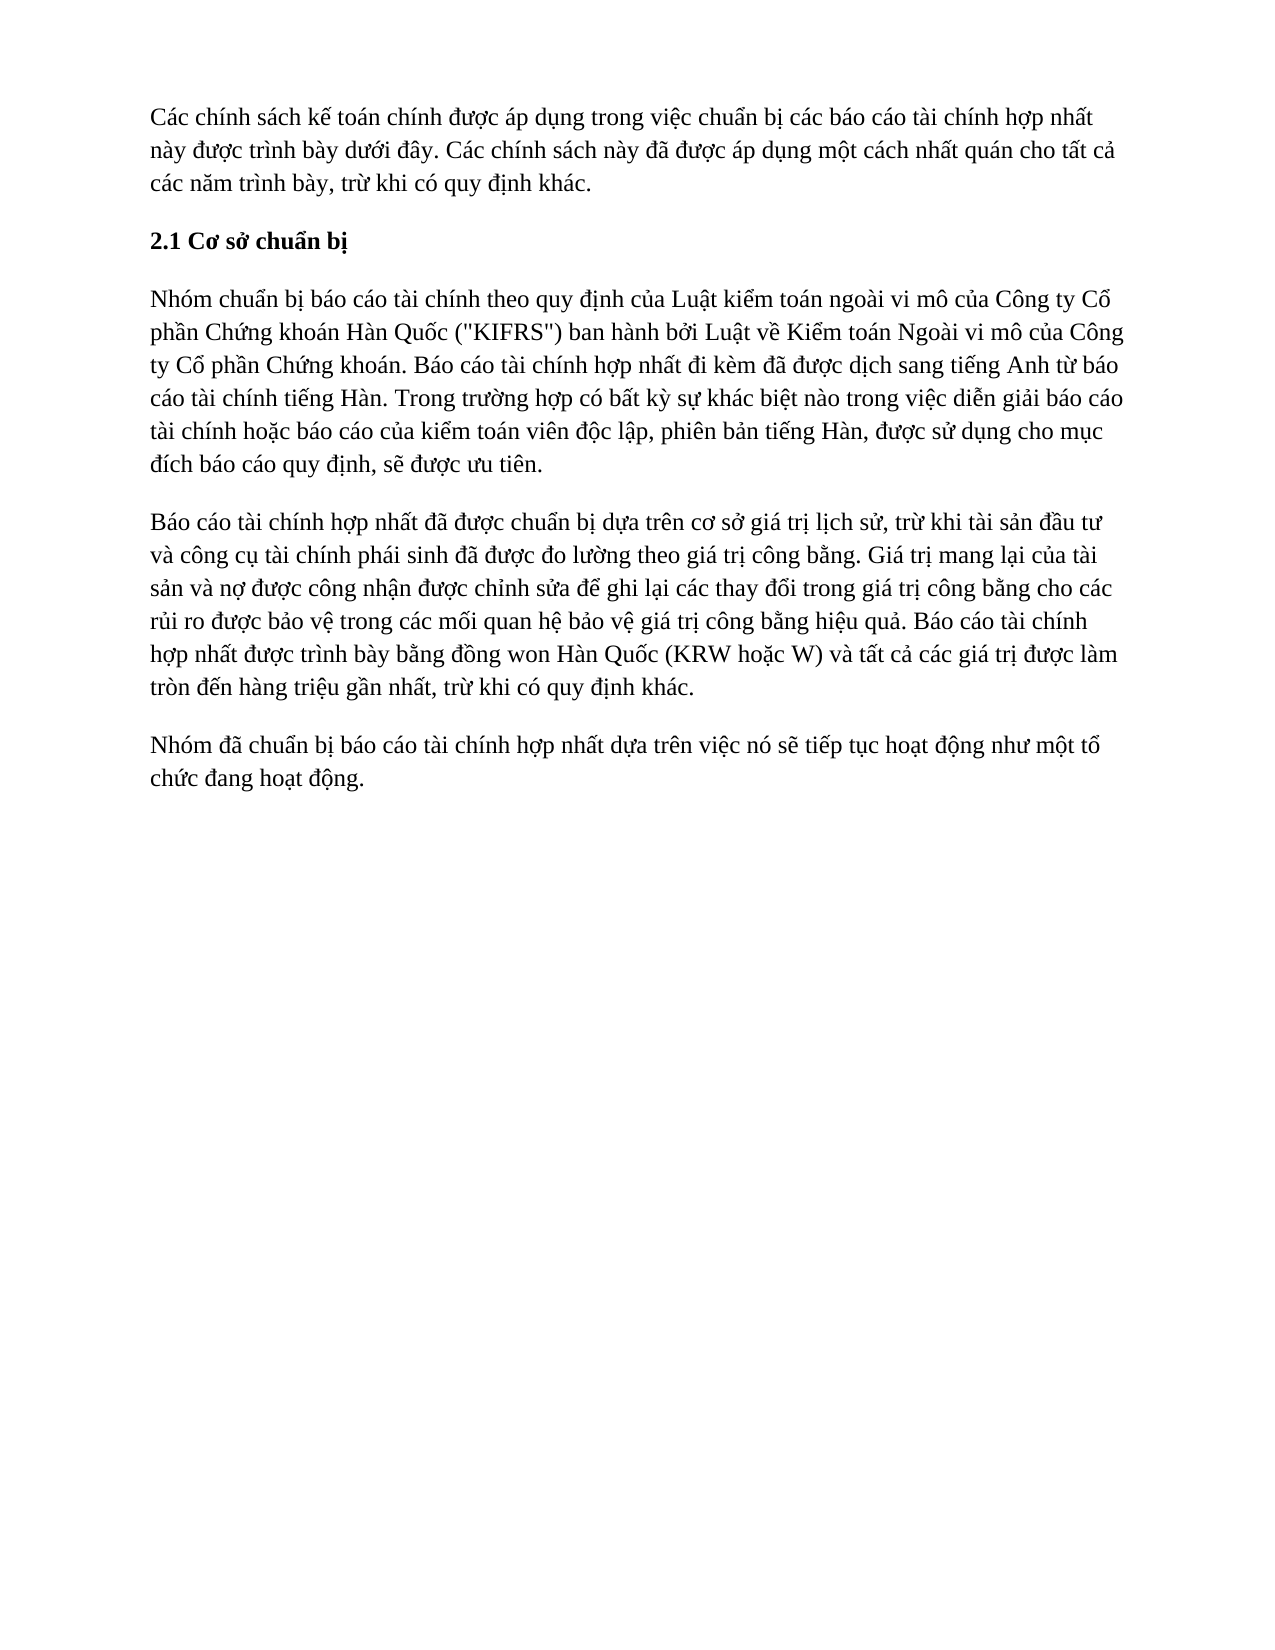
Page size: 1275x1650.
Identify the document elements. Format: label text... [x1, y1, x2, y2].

text Báo cáo tài chính hợp nhất đã được chuẩn bị dựa trên cơ sở giá trị lịch sử, trừ khi tài sản đầu tư và công cụ tài chính phái sinh đã được đo lường theo giá trị công bằng. Giá trị mang lại của tài sản và nợ được công nhận được chỉnh sửa để ghi lại các thay đổi trong giá trị công bằng cho các rủi ro được bảo vệ trong các mối quan hệ bảo vệ giá trị công bằng hiệu quả. Báo cáo tài chính hợp nhất được trình bày bằng đồng won Hàn Quốc (KRW hoặc W) và tất cả các giá trị được làm tròn đến hàng triệu gần nhất, trừ khi có quy định khác. [150, 507, 1125, 701]
text 2.1 Cơ sở chuẩn bị [150, 226, 1125, 255]
text Nhóm chuẩn bị báo cáo tài chính theo quy định của Luật kiểm toán ngoài vi mô của Công ty Cổ phần Chứng khoán Hàn Quốc ("KIFRS") ban hành bởi Luật về Kiểm toán Ngoài vi mô của Công ty Cổ phần Chứng khoán. Báo cáo tài chính hợp nhất đi kèm đã được dịch sang tiếng Anh từ báo cáo tài chính tiếng Hàn. Trong trường hợp có bất kỳ sự khác biệt nào trong việc diễn giải báo cáo tài chính hoặc báo cáo của kiểm toán viên độc lập, phiên bản tiếng Hàn, được sử dụng cho mục đích báo cáo quy định, sẽ được ưu tiên. [150, 284, 1125, 478]
text Nhóm đã chuẩn bị báo cáo tài chính hợp nhất dựa trên việc nó sẽ tiếp tục hoạt động như một tổ chức đang hoạt động. [150, 730, 1125, 792]
text Các chính sách kế toán chính được áp dụng trong việc chuẩn bị các báo cáo tài chính hợp nhất này được trình bày dưới đây. Các chính sách này đã được áp dụng một cách nhất quán cho tất cả các năm trình bày, trừ khi có quy định khác. [150, 102, 1125, 197]
